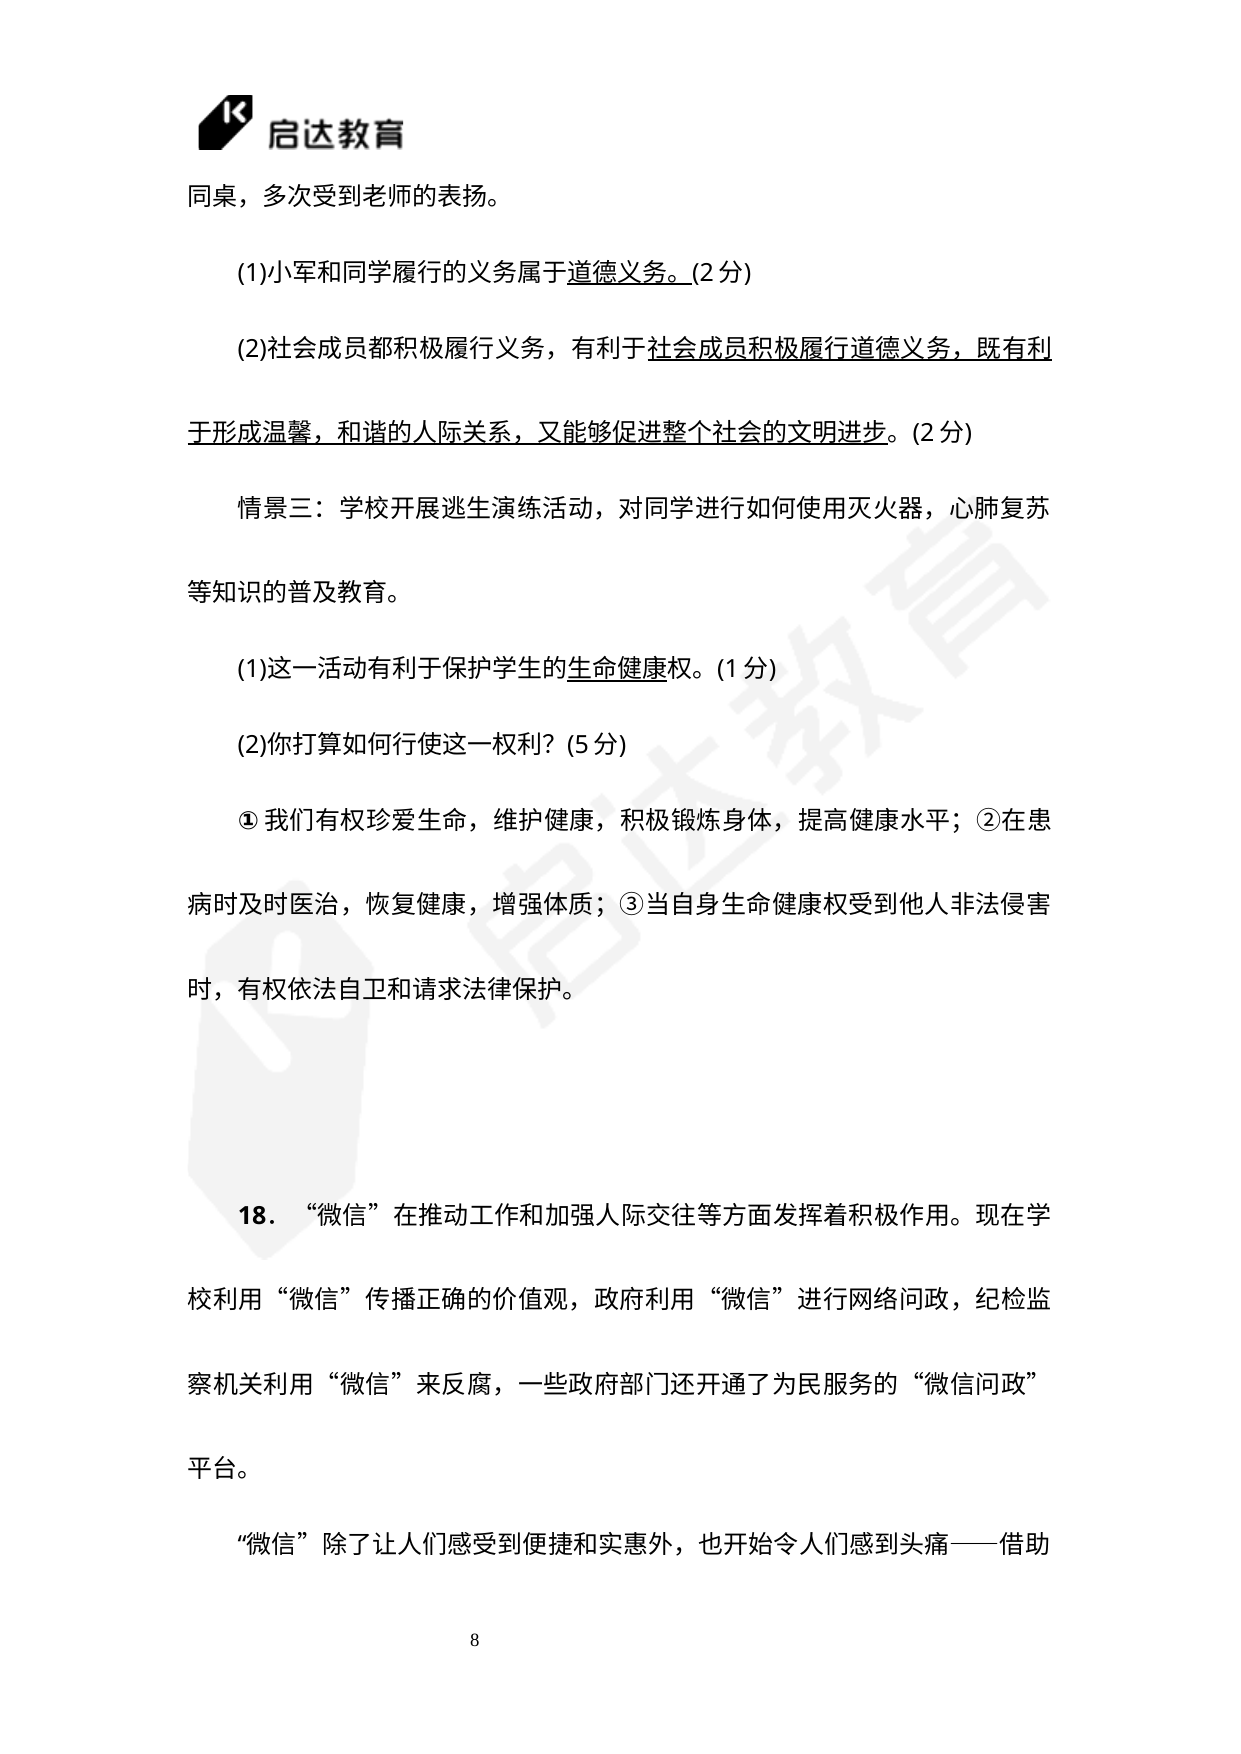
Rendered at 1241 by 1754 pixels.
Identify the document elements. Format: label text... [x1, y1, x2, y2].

text (2)社会成员都积极履行义务，有利于社会成员积极履行道德义务，既有利于形成温馨，和谐的人际关系，又能够促进整个社会的文明进步。(2分) [187, 314, 1053, 463]
text (1)小军和同学履行的义务属于道德义务。(2分) [187, 238, 1053, 303]
text “微信”除了让人们感受到便捷和实惠外，也开始令人们感到头痛——借助这种通信方式进行的谣言传播屡见不鲜。“微信”成了“危信”。 [187, 1510, 1053, 1575]
text (1)这一活动有利于保护学生的生命健康权。(1分) [187, 634, 1053, 699]
picture [198, 95, 404, 150]
text 18．“微信”在推动工作和加强人际交往等方面发挥着积极作用。现在学校利用“微信”传播正确的价值观，政府利用“微信”进行网络问政，纪检监察机关利用“微信”来反腐，一些政府部门还开通了为民服务的“微信问政”平台。 [187, 1181, 1053, 1499]
text (2)你打算如何行使这一权利？(5分) [187, 710, 1053, 775]
text 情境二：同桌身体有残疾，行走不便。小军和同学组成互助组，细心照顾同桌，多次受到老师的表扬。 [187, 162, 1053, 227]
text 情景三：学校开展逃生演练活动，对同学进行如何使用灭火器，心肺复苏等知识的普及教育。 [187, 474, 1053, 623]
text ①我们有权珍爱生命，维护健康，积极锻炼身体，提高健康水平；②在患病时及时医治，恢复健康，增强体质；③当自身生命健康权受到他人非法侵害时，有权依法自卫和请求法律保护。 [187, 786, 1053, 1020]
